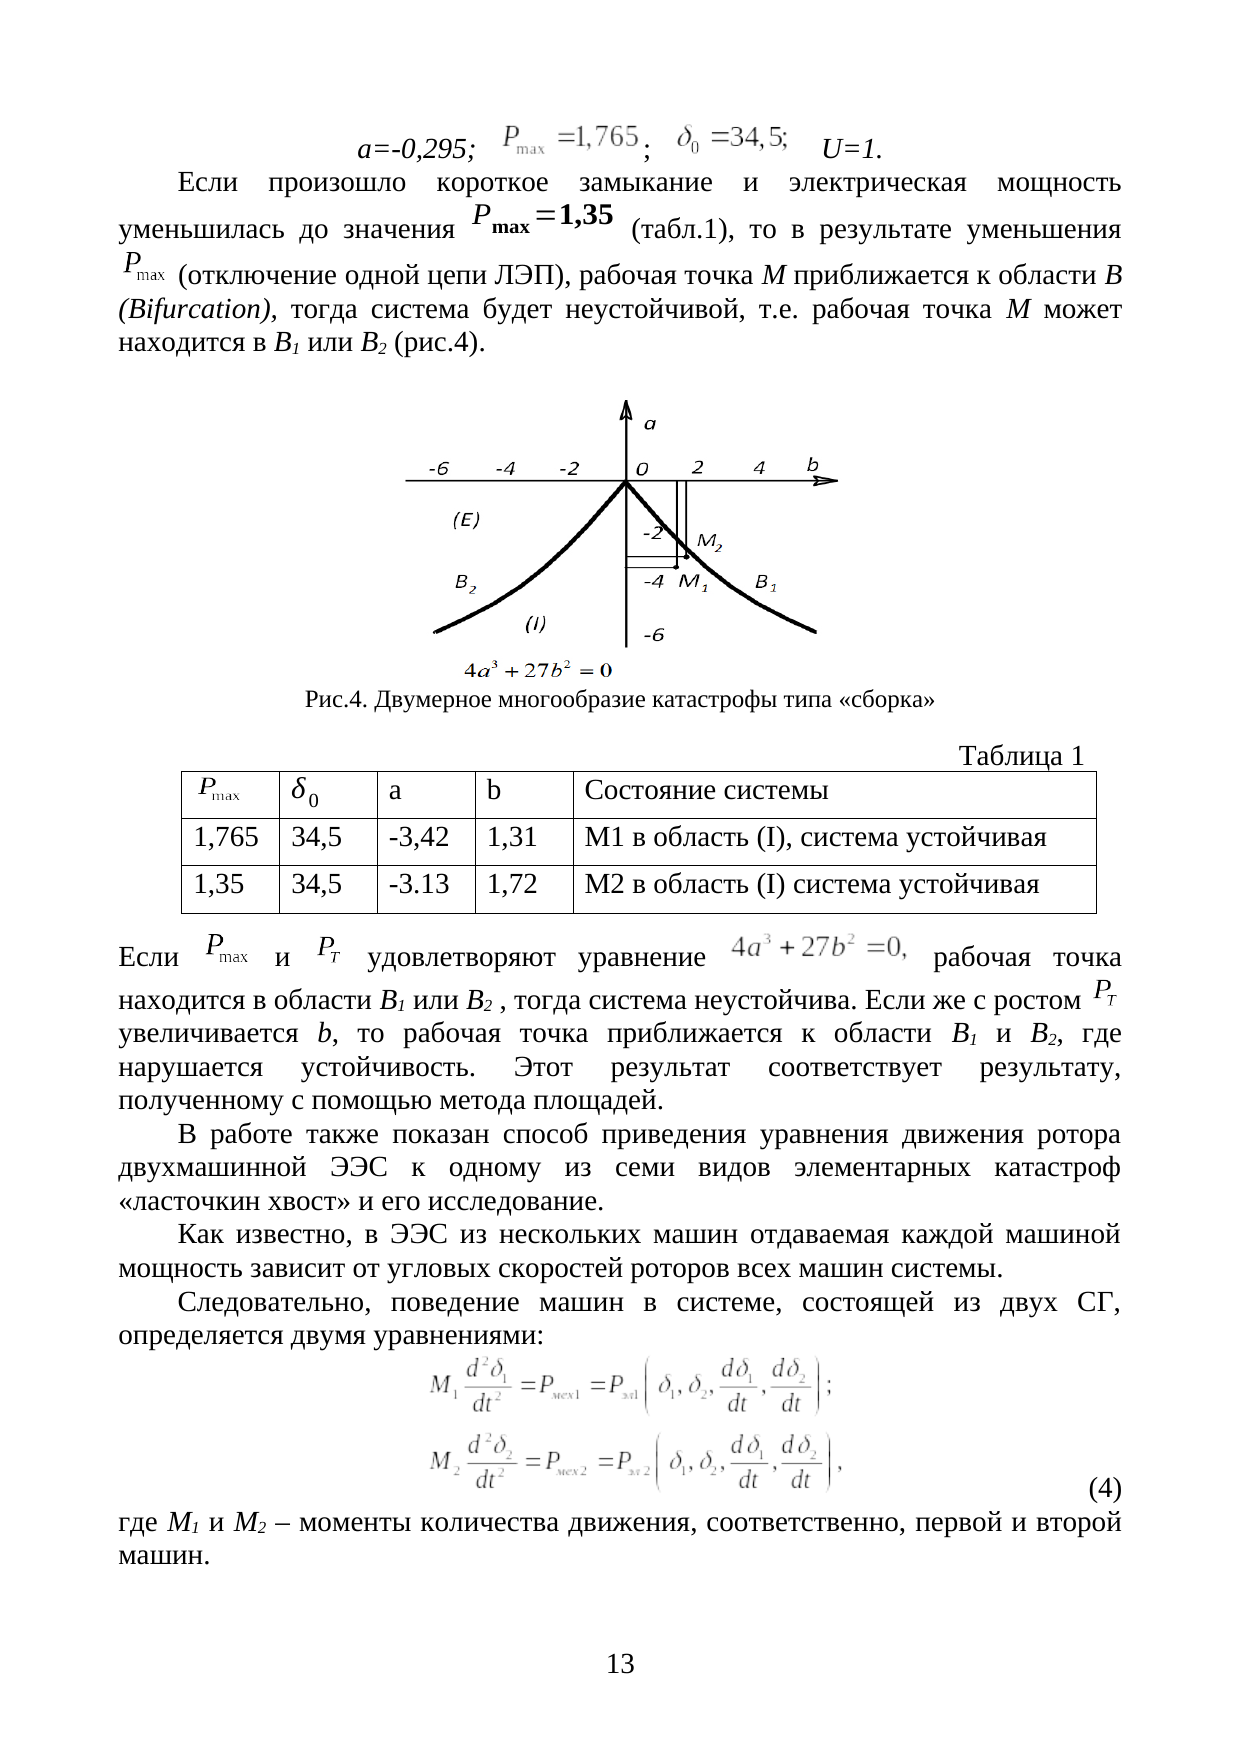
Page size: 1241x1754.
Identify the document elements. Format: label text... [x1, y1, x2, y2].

table_cell а [378, 772, 475, 818]
table_cell 34,5 [280, 819, 377, 865]
text Следовательно, поведение машин в системе, состоящей из двух СГ, определяется двумя уравнениями: [118, 1284, 1122, 1351]
text Рис.4. Двумерное многообразие катастрофы типа «сборка» [118, 684, 1122, 713]
text Как известно, в ЭЭС из нескольких машин отдаваемая каждой машиной мощность зависит от угловых скоростей роторов всех машин системы. [118, 1217, 1122, 1284]
table_cell М1 в область (I), система устойчивая [574, 819, 1096, 865]
table_cell [182, 772, 279, 818]
text Если и удовлетворяют уравнение рабочая точка находится в области В1 или В2 , тогда система неустойчива. Если же с ростом увеличивается b, то рабочая точка приближается к области В1 и В2, где нарушается устойчивость. Этот результат соответствует результату, полученному с помощью метода площадей. [118, 926, 1122, 1116]
table_cell [280, 772, 377, 818]
table_cell 34,5 [280, 866, 377, 913]
table_cell 1,31 [476, 819, 573, 865]
text Если произошло короткое замыкание и электрическая мощность уменьшилась до значения (табл.1), то в результате уменьшения (отключение одной цепи ЛЭП), рабочая точка М приближается к области В (Bifurcation), тогда система будет неустойчивой, т.е. рабочая точка М может находится в В1 или В2 (рис.4). [118, 164, 1122, 358]
text (4) [118, 1351, 1122, 1504]
table_cell b [476, 772, 573, 818]
text а=-0,295; ; U=1. [118, 118, 1122, 164]
picture [375, 391, 865, 685]
table_cell -3,42 [378, 819, 475, 865]
table_cell Состояние системы [574, 772, 1096, 818]
table_cell -3.13 [378, 866, 475, 913]
table_header Таблица 1 [182, 738, 1096, 771]
table_cell М2 в область (I) система устойчивая [574, 866, 1096, 913]
table_cell 1,72 [476, 866, 573, 913]
text В работе также показан способ приведения уравнения движения ротора двухмашинной ЭЭС к одному из семи видов элементарных катастроф «ласточкин хвост» и его исследование. [118, 1116, 1122, 1217]
text где М1 и М2 – моменты количества движения, соответственно, первой и второй машин. [118, 1504, 1122, 1571]
table_cell 1,35 [182, 866, 279, 913]
table_cell 1,765 [182, 819, 279, 865]
